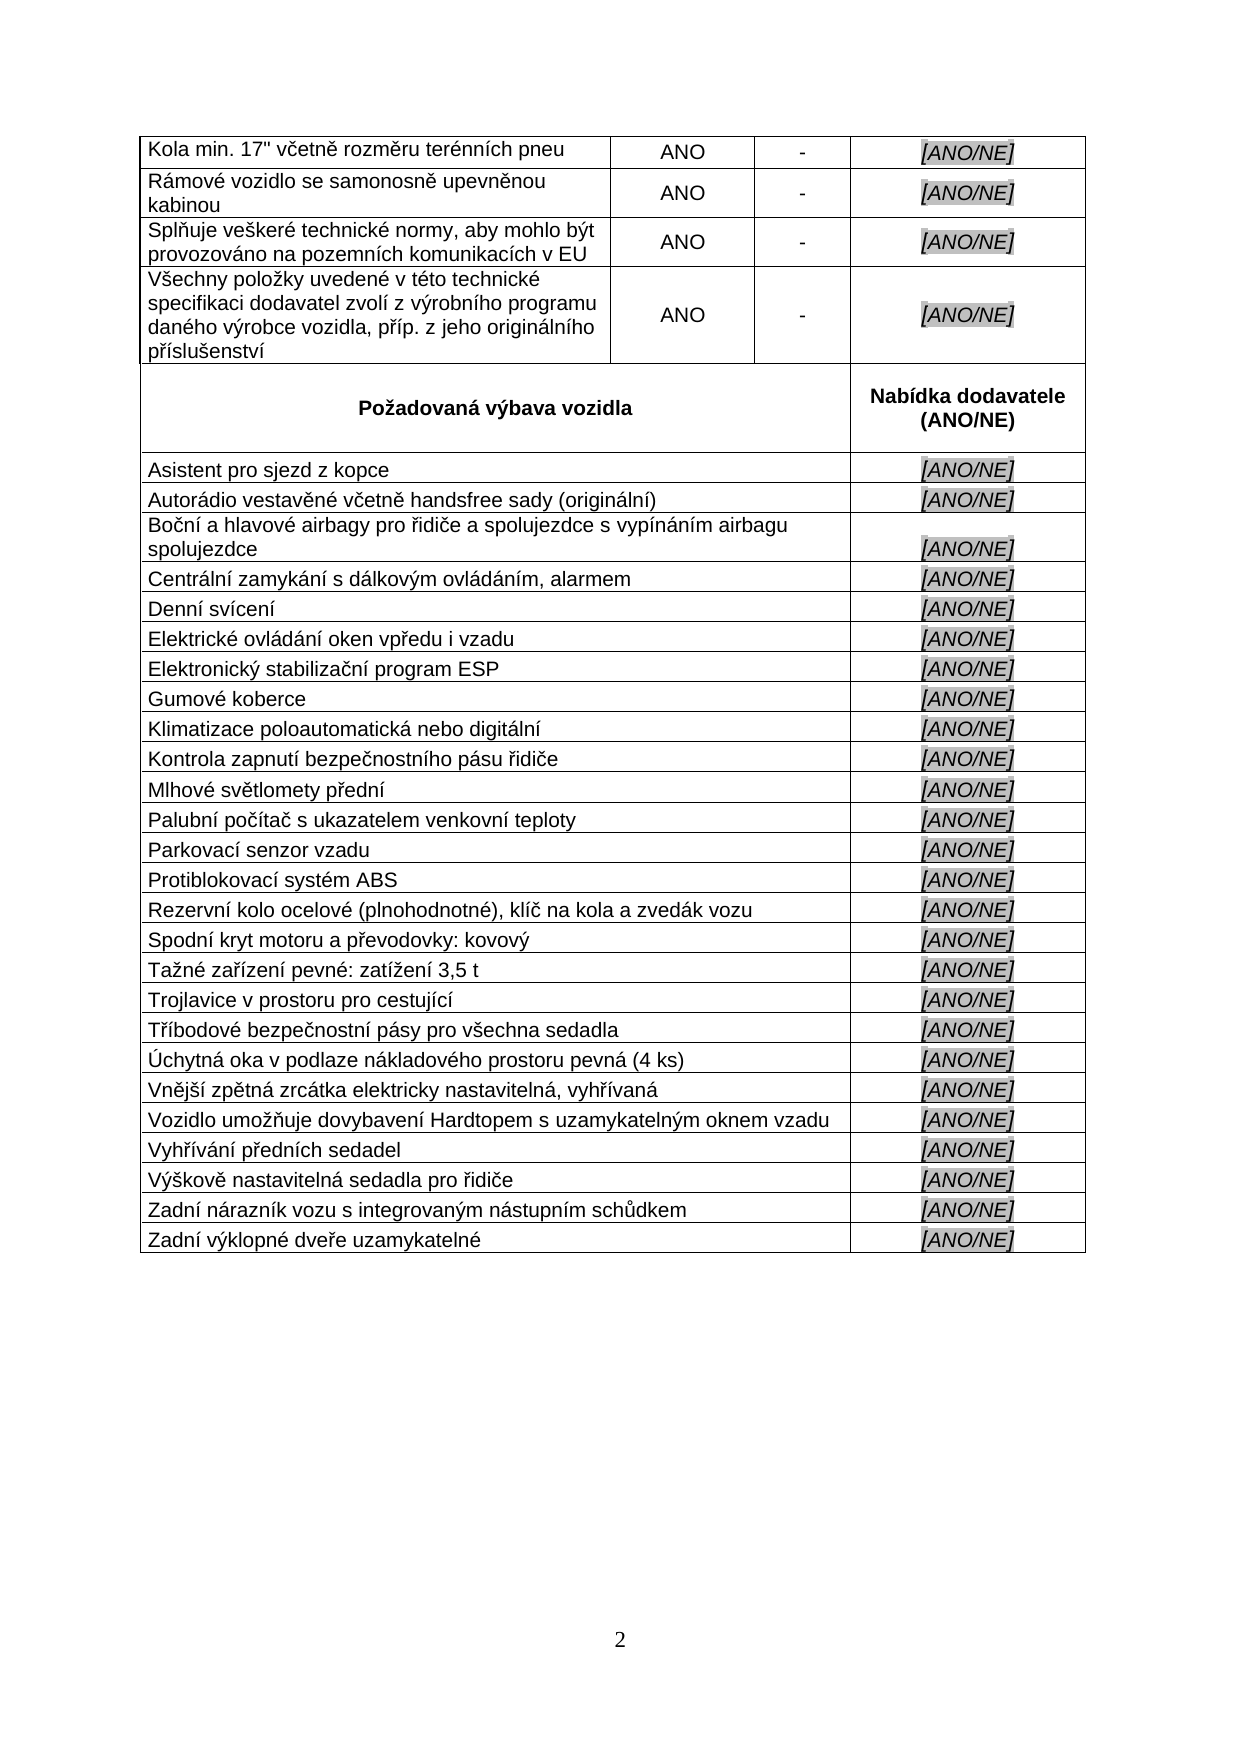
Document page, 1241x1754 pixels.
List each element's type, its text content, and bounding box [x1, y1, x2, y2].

table_cell ANO [611, 267, 754, 362]
table_cell [ANO/NE] [851, 267, 1085, 362]
table_cell [ANO/NE] [851, 1073, 1085, 1102]
table_cell ANO [611, 137, 754, 168]
table_cell Autorádio vestavěné včetně handsfree sady (originální) [141, 483, 850, 512]
table_cell [ANO/NE] [851, 1223, 1085, 1252]
table_cell [ANO/NE] [851, 652, 1085, 681]
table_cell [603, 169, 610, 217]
table_cell [ANO/NE] [851, 833, 1085, 862]
table_cell [ANO/NE] [851, 682, 1085, 711]
table_cell Denní svícení [141, 592, 850, 621]
table_cell Tažné zařízení pevné: zatížení 3,5 t [141, 953, 850, 982]
table_cell [ANO/NE] [851, 1013, 1085, 1042]
table_cell [ANO/NE] [851, 1103, 1085, 1132]
table_cell [ANO/NE] [851, 953, 1085, 982]
table_cell [ANO/NE] [851, 562, 1085, 591]
table_cell [ANO/NE] [851, 923, 1085, 952]
table_cell Klimatizace poloautomatická nebo digitální [141, 712, 850, 741]
table_cell [ANO/NE] [851, 592, 1085, 621]
table_cell [ANO/NE] [851, 483, 1085, 512]
table_cell Kontrola zapnutí bezpečnostního pásu řidiče [141, 742, 850, 771]
table_cell Trojlavice v prostoru pro cestující [141, 983, 850, 1012]
table_cell [ANO/NE] [851, 453, 1085, 482]
table_cell [ANO/NE] [851, 742, 1085, 771]
table_cell Rezervní kolo ocelové (plnohodnotné), klíč na kola a zvedák vozu [141, 893, 850, 922]
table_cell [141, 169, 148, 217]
table_cell Mlhové světlomety přední [141, 772, 850, 802]
table_cell - [755, 267, 850, 362]
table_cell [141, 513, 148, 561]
table_cell Úchytná oka v podlaze nákladového prostoru pevná (4 ks) [141, 1043, 850, 1072]
table_cell [ANO/NE] [851, 622, 1085, 651]
table_cell Nabídka dodavatele (ANO/NE) [851, 364, 1085, 452]
table_cell [ANO/NE] [851, 1043, 1085, 1072]
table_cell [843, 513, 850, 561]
table_cell Elektrické ovládání oken vpředu i vzadu [141, 622, 850, 651]
table_cell Výškově nastavitelná sedadla pro řidiče [141, 1163, 850, 1192]
table_cell Vyhřívání předních sedadel [141, 1133, 850, 1162]
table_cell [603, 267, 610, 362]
table_cell Protiblokovací systém ABS [141, 863, 850, 892]
table_cell Asistent pro sjezd z kopce [141, 453, 850, 482]
table_cell Kola min. 17" včetně rozměru terénních pneu [141, 137, 610, 168]
table_cell [ANO/NE] [851, 863, 1085, 892]
table_cell Elektronický stabilizační program ESP [141, 652, 850, 681]
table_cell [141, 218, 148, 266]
table_cell [ANO/NE] [851, 712, 1085, 741]
table_cell Tříbodové bezpečnostní pásy pro všechna sedadla [141, 1013, 850, 1042]
table_cell [ANO/NE] [851, 218, 1085, 266]
table_cell [ANO/NE] [851, 803, 1085, 832]
table_cell [ANO/NE] [851, 772, 1085, 802]
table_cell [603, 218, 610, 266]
table_cell - [755, 169, 850, 217]
table_cell Vnější zpětná zrcátka elektricky nastavitelná, vyhřívaná [141, 1073, 850, 1102]
table_cell - [755, 137, 850, 168]
table_cell [ANO/NE] [851, 1193, 1085, 1222]
table_cell [ANO/NE] [851, 1133, 1085, 1162]
table_cell [ANO/NE] [851, 893, 1085, 922]
table_cell Zadní výklopné dveře uzamykatelné [141, 1223, 850, 1252]
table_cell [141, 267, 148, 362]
table_cell [ANO/NE] [851, 983, 1085, 1012]
table_cell [ANO/NE] [851, 169, 1085, 217]
table_cell [ANO/NE] [851, 513, 1085, 561]
table_cell Vozidlo umožňuje dovybavení Hardtopem s uzamykatelným oknem vzadu [141, 1103, 850, 1132]
table_cell - [755, 218, 850, 266]
table_cell Zadní nárazník vozu s integrovaným nástupním schůdkem [141, 1193, 850, 1222]
table_cell Požadovaná výbava vozidla [141, 364, 850, 452]
table_cell Centrální zamykání s dálkovým ovládáním, alarmem [141, 562, 850, 591]
table_cell Gumové koberce [141, 682, 850, 711]
table_cell Spodní kryt motoru a převodovky: kovový [141, 923, 850, 952]
table_cell Palubní počítač s ukazatelem venkovní teploty [141, 803, 850, 832]
table_cell Parkovací senzor vzadu [141, 833, 850, 862]
table_cell [ANO/NE] [851, 1163, 1085, 1192]
table_cell ANO [611, 169, 754, 217]
table_cell [ANO/NE] [851, 137, 1085, 168]
table_cell ANO [611, 218, 754, 266]
